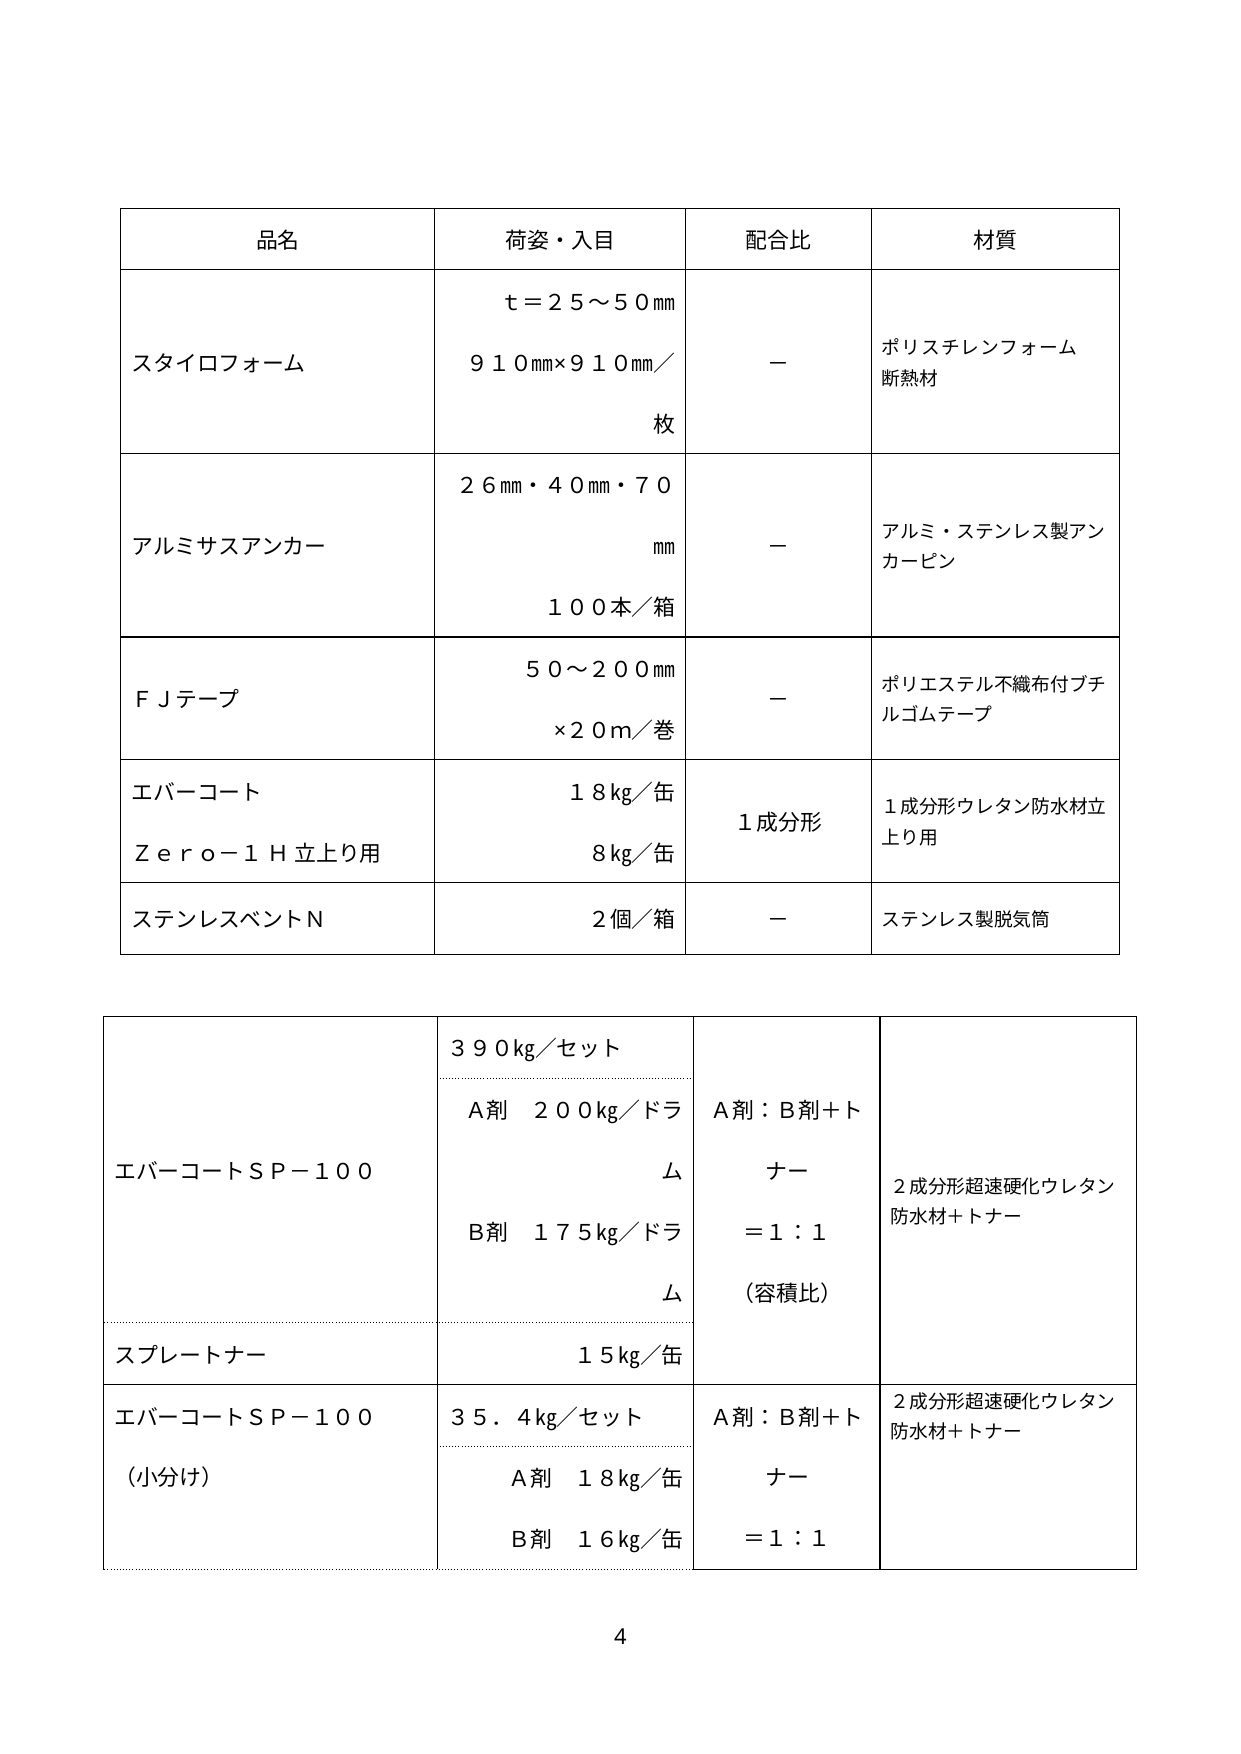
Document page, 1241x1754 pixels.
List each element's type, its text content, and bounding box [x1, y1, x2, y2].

table_header Ａ剤：Ｂ剤＋トナー ＝１：１ （容積比） [694, 1017, 879, 1384]
table_cell エバーコートＳＰ－１００ （小分け） [104, 1385, 437, 1568]
table_cell アルミサスアンカー [121, 454, 434, 636]
table_cell スプレートナー [104, 1322, 437, 1384]
table_cell ２個／箱 [435, 883, 685, 954]
table_cell ＦＪテープ [121, 638, 434, 759]
table_cell Ａ剤 ２００㎏／ドラム Ｂ剤 １７５㎏／ドラム [438, 1078, 693, 1322]
table_cell アルミ・ステンレス製アンカーピン [872, 454, 1119, 636]
table_cell ２成分形超速硬化ウレタン防水材＋トナー [881, 1385, 1136, 1568]
table_cell ステンレスベントＮ [121, 883, 434, 954]
table_cell ２６㎜・４０㎜・７０㎜ １００本／箱 [435, 454, 685, 636]
table_header エバーコートＳＰ－１００ [104, 1017, 437, 1322]
table_cell スタイロフォーム [121, 270, 434, 453]
table_cell － [686, 638, 871, 759]
table_cell エバーコート Ｚｅｒｏ－１ Ｈ 立上り用 [121, 760, 434, 882]
table_cell １８㎏／缶 ８㎏／缶 [435, 760, 685, 882]
table_cell Ａ剤 １８㎏／缶 Ｂ剤 １６㎏／缶 [438, 1446, 693, 1568]
table_cell ステンレス製脱気筒 [872, 883, 1119, 954]
table_cell － [686, 454, 871, 636]
table_header 配合比 [686, 209, 871, 269]
table_header 材質 [872, 209, 1119, 269]
table_cell ポリエステル不織布付ブチルゴムテープ [872, 638, 1119, 759]
table_cell － [686, 883, 871, 954]
table_header ２成分形超速硬化ウレタン防水材＋トナー [881, 1017, 1136, 1384]
table_header 荷姿・入目 [435, 209, 685, 269]
table_cell ｔ＝２５～５０㎜ ９１０㎜×９１０㎜／枚 [435, 270, 685, 453]
table_cell １成分形ウレタン防水材立上り用 [872, 760, 1119, 882]
table_cell ５０～２００㎜ ×２０ｍ／巻 [435, 638, 685, 759]
table_cell ポリスチレンフォーム 断熱材 [872, 270, 1119, 453]
table_cell ３５．４㎏／セット [438, 1385, 693, 1446]
table_cell １成分形 [686, 760, 871, 882]
table_header 品名 [121, 209, 434, 269]
table_cell Ａ剤：Ｂ剤＋トナー ＝１：１ （容積比） [694, 1385, 879, 1568]
table_cell － [686, 270, 871, 453]
table_cell １５㎏／缶 [438, 1322, 693, 1384]
table_header ３９０㎏／セット [438, 1017, 693, 1078]
